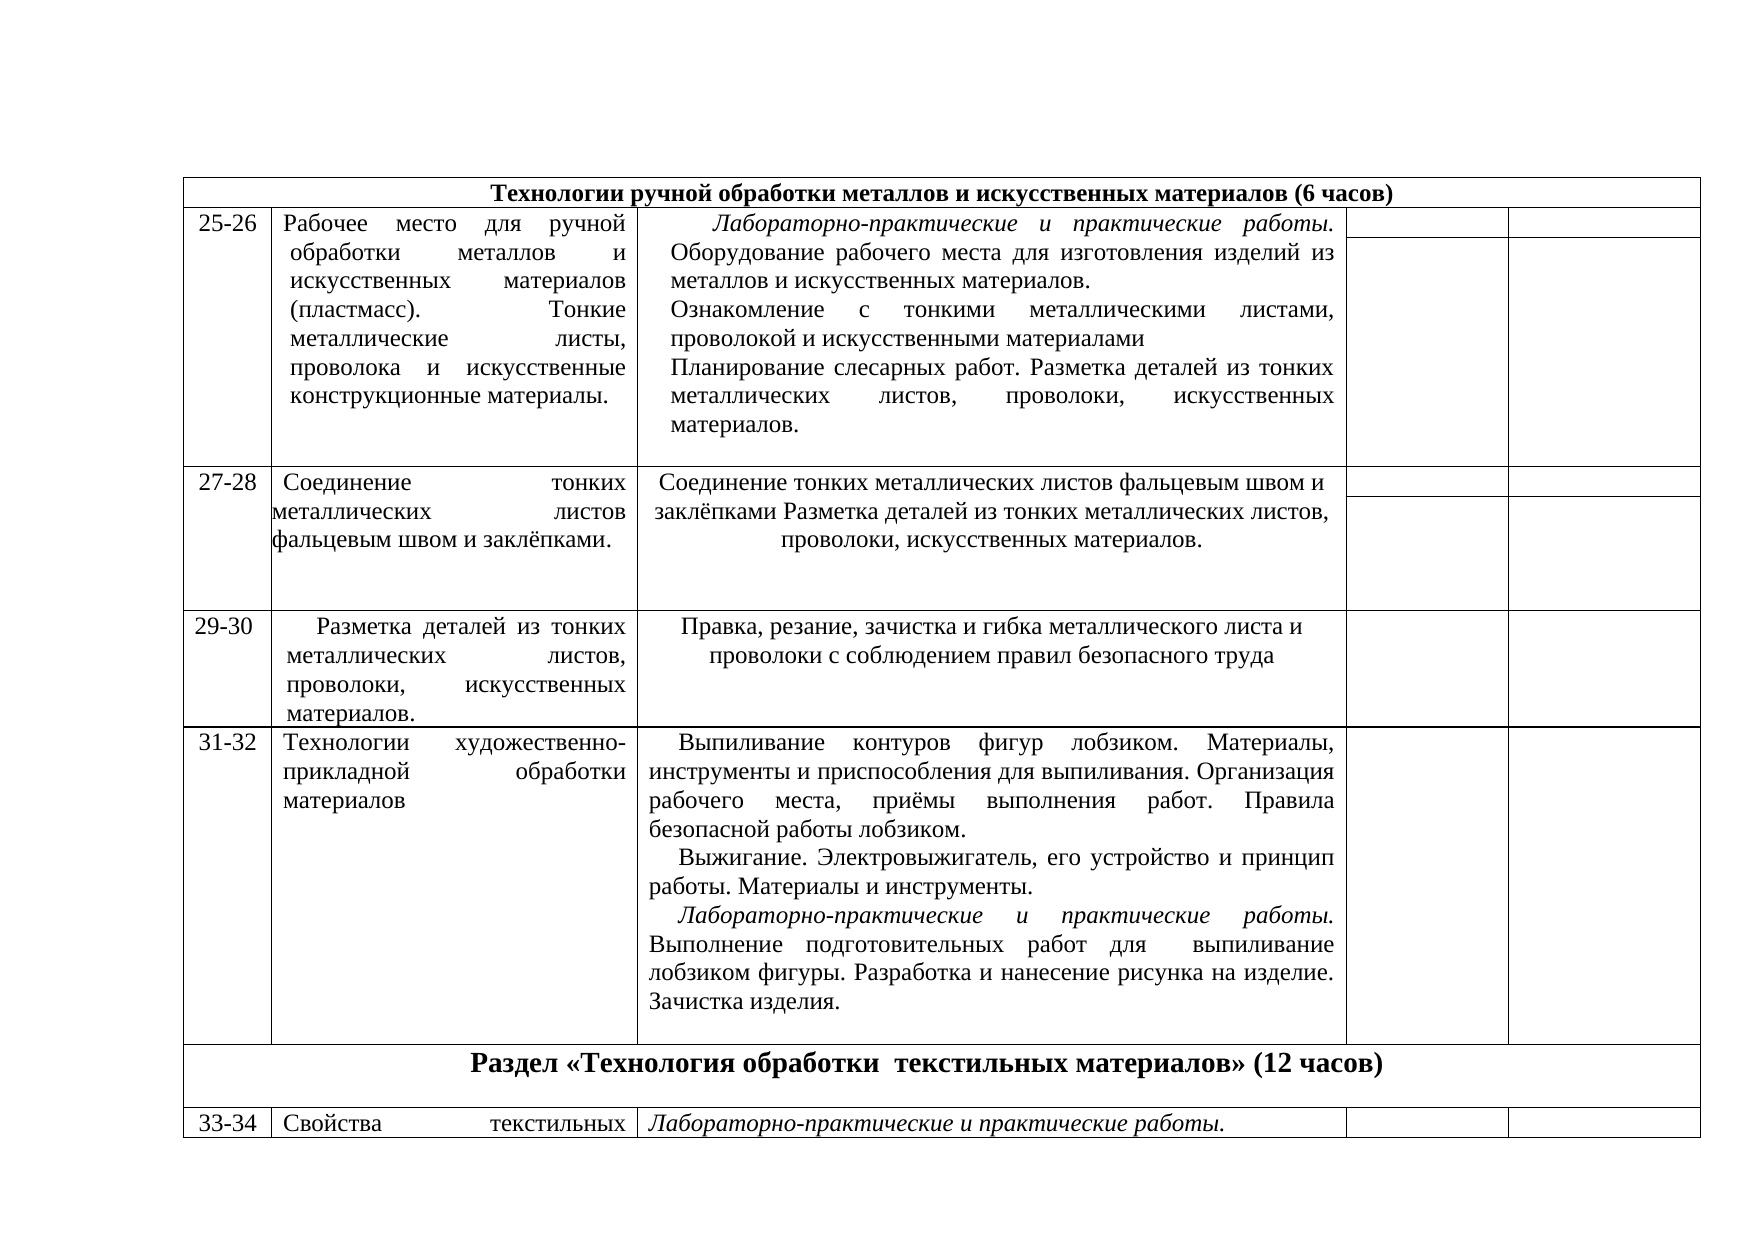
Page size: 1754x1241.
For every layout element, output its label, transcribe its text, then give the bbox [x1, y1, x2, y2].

table_cell Раздел «Технология обработки текстильных материалов» (12 часов) [184, 1045, 1700, 1107]
table_cell [1509, 728, 1700, 1044]
table_cell 31-32 [184, 728, 271, 1044]
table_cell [272, 1108, 637, 1137]
table_cell [1347, 238, 1508, 466]
table_cell Лабораторно-практические и практические работы. Оборудование рабочего места для изготовления изделий из металлов и искусственных материалов. Ознакомление с тонкими металлическими листами, проволокой и искусственными материалами Планирование слесарных работ. Разметка деталей из тонких металлических листов, проволоки, искусственных материалов. [638, 208, 1346, 466]
table_cell Соединение тонких металлических листов фальцевым швом и заклёпками. [272, 467, 637, 610]
table_cell [1347, 611, 1508, 726]
table_cell 27-28 [184, 467, 271, 610]
table_cell [1347, 467, 1508, 496]
table_cell [1509, 1108, 1700, 1137]
table_cell [1347, 208, 1508, 237]
table_cell Выпиливание контуров фигур лобзиком. Материалы, инструменты и приспособления для выпиливания. Организация рабочего места, приёмы выполнения работ. Правила безопасной работы лобзиком. Выжигание. Электровыжигатель, его устройство и принцип работы. Материалы и инструменты. Лабораторно-практические и практические работы. Выполнение подготовительных работ для выпиливание лобзиком фигуры. Разработка и нанесение рисунка на изделие. Зачистка изделия. [638, 728, 1346, 1044]
table_cell Соединение тонких металлических листов фальцевым швом и заклёпками Разметка деталей из тонких металлических листов, проволоки, искусственных материалов. [638, 467, 1346, 610]
table_cell Рабочее место для ручной обработки металлов и искусственных материалов (пластмасс). Тонкие металлические листы, проволока и искусственные конструкционные материалы. [272, 208, 637, 466]
table_cell Разметка деталей из тонких металлических листов, проволоки, искусственных материалов. [272, 611, 637, 726]
table_cell 29-30 [184, 611, 271, 726]
table_cell [1509, 467, 1700, 496]
table_cell Правка, резание, зачистка и гибка металлического листа и проволоки с соблюдением правил безопасного труда [638, 611, 1346, 726]
table_cell [1347, 728, 1508, 1044]
table_cell Технологии художественно-прикладной обработки материалов [272, 728, 637, 1044]
table_cell 25-26 [184, 208, 271, 466]
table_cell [638, 1108, 1346, 1137]
table_cell [1347, 1108, 1508, 1137]
table_cell [1509, 208, 1700, 237]
table_cell Технологии ручной обработки металлов и искусственных материалов (6 часов) [184, 178, 1700, 207]
table_cell [1347, 497, 1508, 610]
table_cell 33-34 [184, 1108, 271, 1137]
table_cell [1509, 497, 1700, 610]
table_cell [1509, 611, 1700, 726]
table_cell [1509, 238, 1700, 466]
